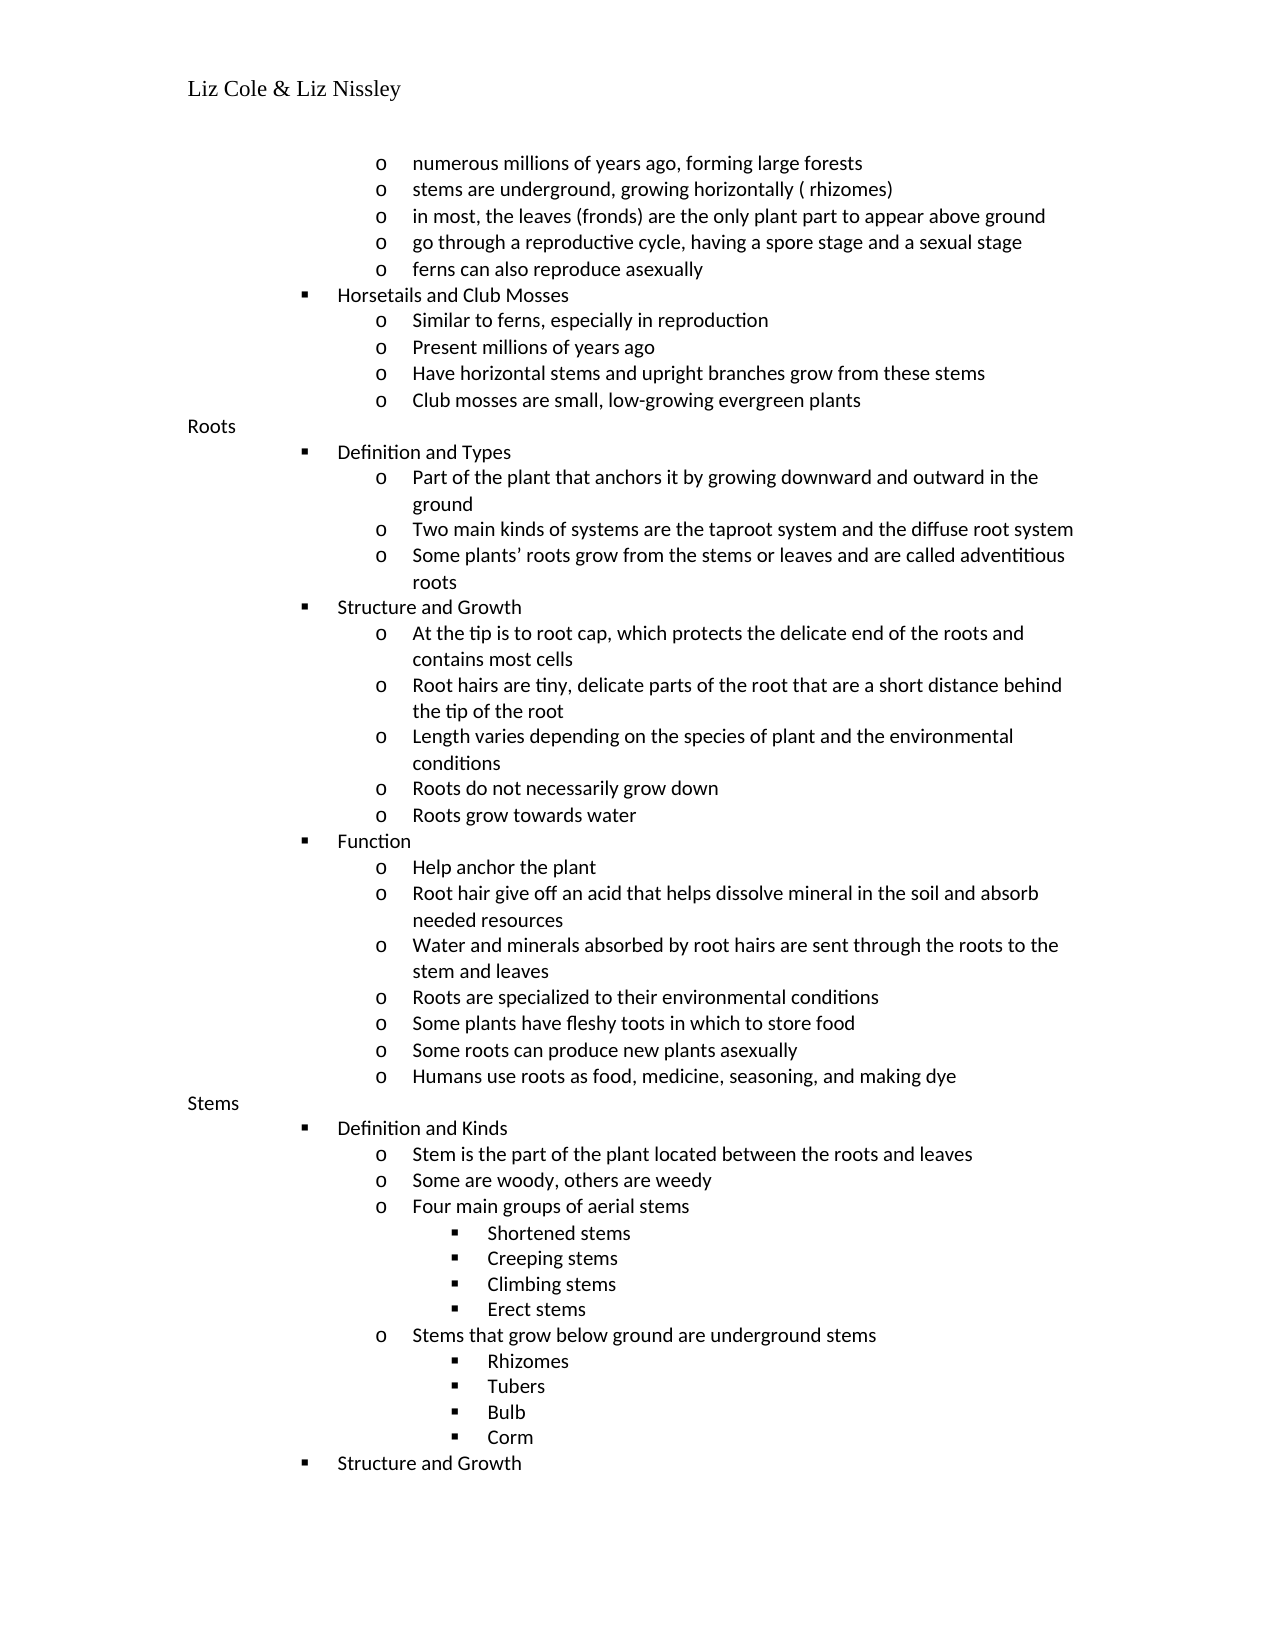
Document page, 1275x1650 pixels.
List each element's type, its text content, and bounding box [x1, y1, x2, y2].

list Tubers [450, 1374, 1087, 1399]
list Structure and Growth [300, 1450, 1087, 1475]
list Roots are specialized to their environmental conditions [375, 984, 1087, 1011]
list in most, the leaves (fronds) are the only plant part to appear above ground [375, 203, 1087, 229]
list Creeping stems [450, 1246, 1087, 1271]
list go through a reproductive cycle, having a spore stage and a sexual stage [375, 229, 1087, 256]
list Stems that grow below ground are underground stems [375, 1322, 1087, 1348]
list Definition and Kinds [300, 1115, 1087, 1141]
list Horsetails and Club Mosses [300, 282, 1087, 308]
list Structure and Growth [300, 594, 1087, 620]
list Climbing stems [450, 1271, 1087, 1296]
list Present millions of years ago [375, 334, 1087, 361]
list Shortened stems [450, 1220, 1087, 1246]
list Club mosses are small, low-growing evergreen plants [375, 387, 1087, 413]
list ferns can also reproduce asexually [375, 256, 1087, 282]
list Some plants have fleshy toots in which to store food [375, 1011, 1087, 1037]
list Rhizomes [450, 1348, 1087, 1374]
list Some are woody, others are weedy [375, 1167, 1087, 1194]
list Definition and Types [300, 439, 1087, 464]
text Stems [187, 1090, 1087, 1115]
list Length varies depending on the species of plant and the environmental conditions [375, 724, 1087, 776]
list At the tip is to root cap, which protects the delicate end of the roots and contains most cells [375, 620, 1087, 672]
list Water and minerals absorbed by root hairs are sent through the roots to the stem and leaves [375, 932, 1087, 984]
list Four main groups of aerial stems [375, 1194, 1087, 1220]
list Root hair give off an acid that helps dissolve mineral in the soil and absorb needed resources [375, 880, 1087, 932]
list numerous millions of years ago, forming large forests [375, 150, 1087, 176]
list Humans use roots as food, medicine, seasoning, and making dye [375, 1063, 1087, 1090]
list Erect stems [450, 1296, 1087, 1322]
list Help anchor the plant [375, 854, 1087, 880]
text Roots [187, 413, 1087, 439]
list Stem is the part of the plant located between the roots and leaves [375, 1141, 1087, 1167]
list Part of the plant that anchors it by growing downward and outward in the ground [375, 464, 1087, 516]
list Some roots can produce new plants asexually [375, 1037, 1087, 1063]
list Have horizontal stems and upright branches grow from these stems [375, 361, 1087, 387]
list Corm [450, 1424, 1087, 1450]
list Roots grow towards water [375, 802, 1087, 828]
list stems are underground, growing horizontally ( rhizomes) [375, 176, 1087, 203]
list Similar to ferns, especially in reproduction [375, 308, 1087, 334]
list Roots do not necessarily grow down [375, 776, 1087, 802]
list Root hairs are tiny, delicate parts of the root that are a short distance behind the tip of the root [375, 672, 1087, 724]
list Bulb [450, 1399, 1087, 1424]
list Two main kinds of systems are the taproot system and the diffuse root system [375, 516, 1087, 543]
list Some plants’ roots grow from the stems or leaves and are called adventitious roots [375, 543, 1087, 594]
list Function [300, 828, 1087, 854]
